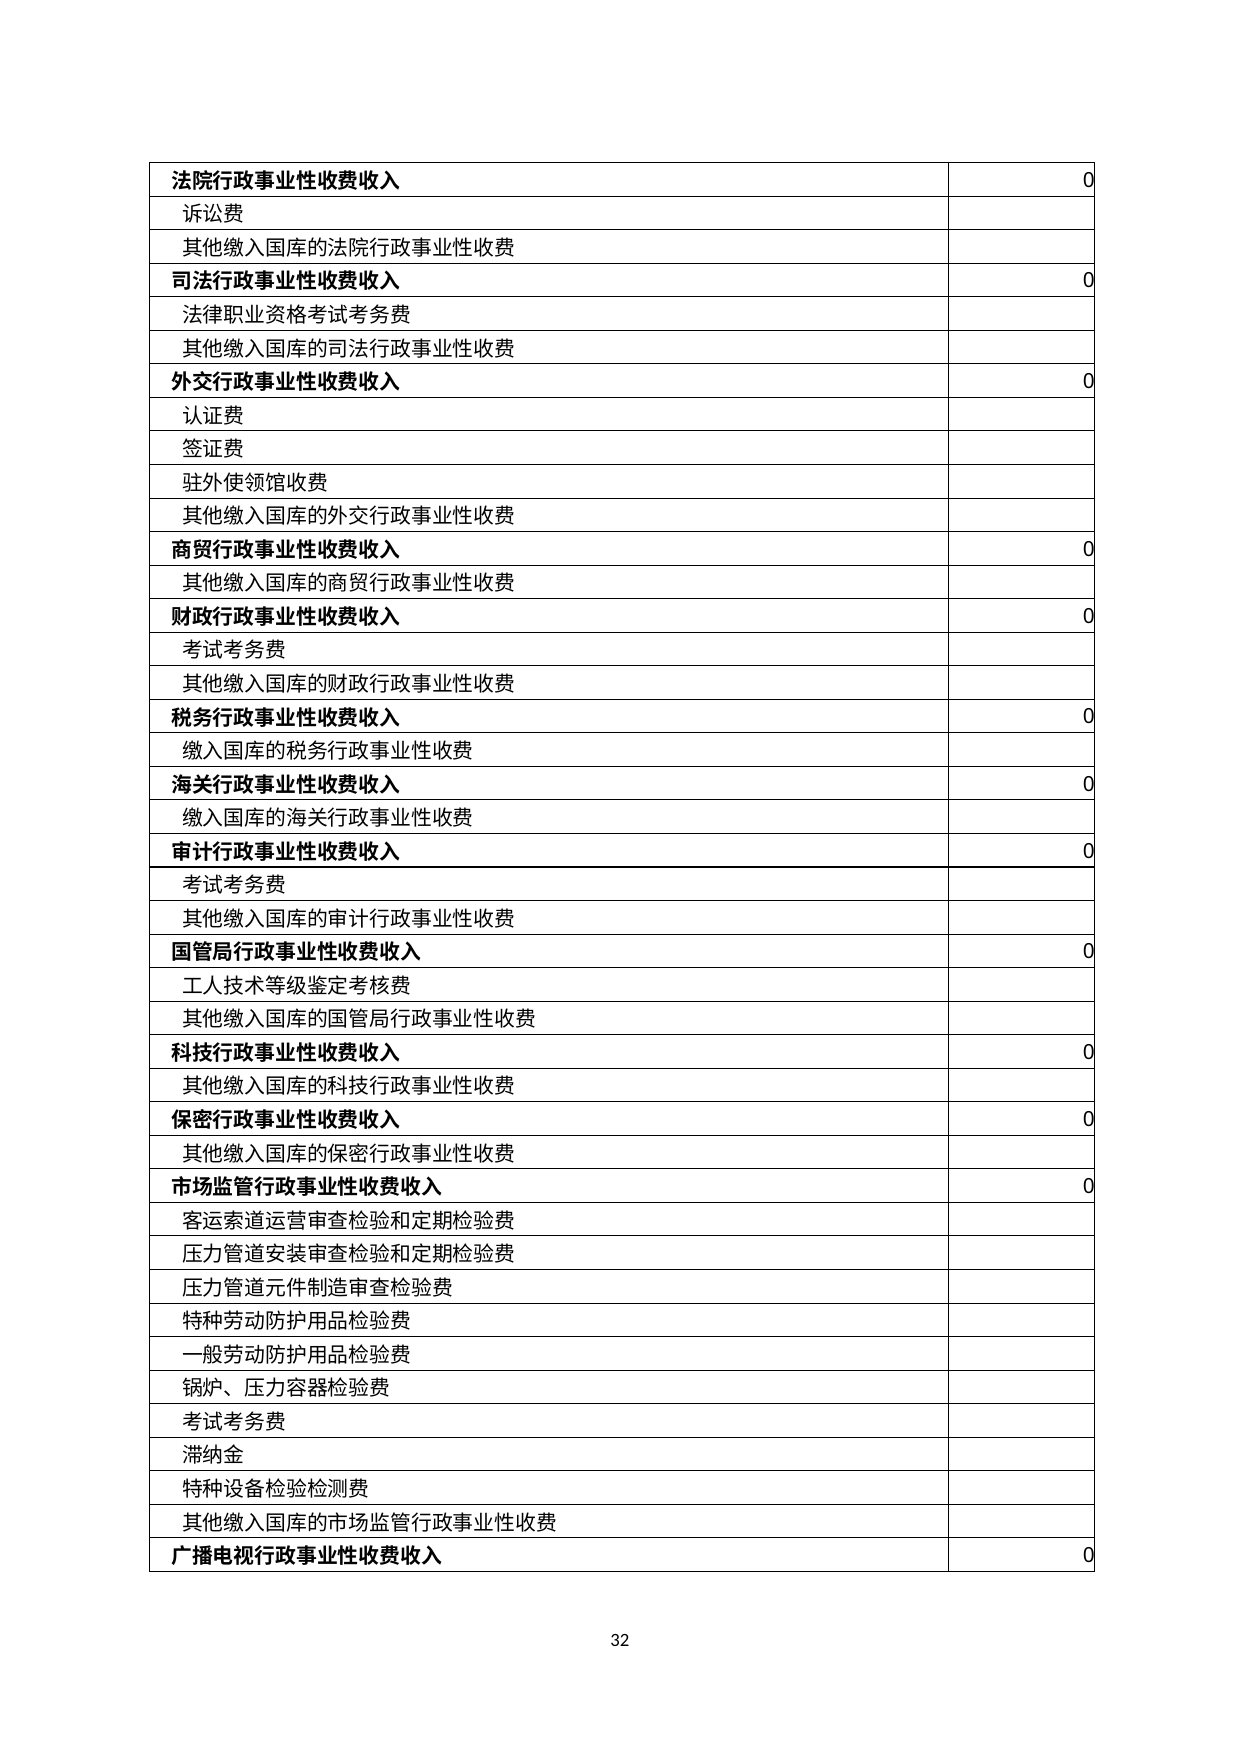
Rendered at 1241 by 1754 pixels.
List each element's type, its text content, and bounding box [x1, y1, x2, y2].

table_cell [949, 800, 1094, 833]
table_cell [949, 968, 1094, 1001]
table_cell 商贸行政事业性收费收入 [150, 532, 948, 564]
table_cell 0 [949, 700, 1094, 732]
table_cell 司法行政事业性收费收入 [150, 264, 948, 296]
table_cell 其他缴入国库的市场监管行政事业性收费 [150, 1505, 948, 1537]
table_cell [949, 465, 1094, 497]
table_cell [949, 733, 1094, 766]
table_cell 0 [949, 1538, 1094, 1571]
table_cell 外交行政事业性收费收入 [150, 364, 948, 397]
table_cell 0 [949, 834, 1094, 866]
table_cell 0 [949, 599, 1094, 632]
table_cell [949, 1002, 1094, 1034]
table_cell [949, 398, 1094, 430]
table_cell [949, 297, 1094, 330]
table_cell [949, 1136, 1094, 1168]
table_cell 驻外使领馆收费 [150, 465, 948, 497]
table_cell 特种劳动防护用品检验费 [150, 1304, 948, 1336]
table_cell [949, 1438, 1094, 1470]
table_cell 其他缴入国库的商贸行政事业性收费 [150, 566, 948, 598]
table_cell 其他缴入国库的法院行政事业性收费 [150, 230, 948, 263]
table_cell [949, 1069, 1094, 1101]
table_cell 其他缴入国库的科技行政事业性收费 [150, 1069, 948, 1101]
table_cell 市场监管行政事业性收费收入 [150, 1169, 948, 1202]
table_cell 海关行政事业性收费收入 [150, 767, 948, 799]
table_cell 0 [949, 767, 1094, 799]
table_cell 0 [949, 1035, 1094, 1068]
table_cell 税务行政事业性收费收入 [150, 700, 948, 732]
table_cell [949, 868, 1094, 900]
table_cell 0 [949, 364, 1094, 397]
table_cell 保密行政事业性收费收入 [150, 1102, 948, 1135]
table_cell [949, 197, 1094, 229]
table_cell [949, 1471, 1094, 1504]
table_cell [949, 1236, 1094, 1269]
table_cell 考试考务费 [150, 868, 948, 900]
table_cell [949, 1371, 1094, 1403]
table_cell 客运索道运营审查检验和定期检验费 [150, 1203, 948, 1235]
table_cell 一般劳动防护用品检验费 [150, 1337, 948, 1369]
table_cell 特种设备检验检测费 [150, 1471, 948, 1504]
table_cell 财政行政事业性收费收入 [150, 599, 948, 632]
table_cell 锅炉、压力容器检验费 [150, 1371, 948, 1403]
table_cell 认证费 [150, 398, 948, 430]
table_cell [949, 1203, 1094, 1235]
table_cell 考试考务费 [150, 1404, 948, 1437]
table_cell 工人技术等级鉴定考核费 [150, 968, 948, 1001]
table_cell 0 [949, 532, 1094, 564]
table_cell 其他缴入国库的财政行政事业性收费 [150, 666, 948, 699]
table_cell [949, 633, 1094, 665]
table_cell [949, 1337, 1094, 1369]
table_cell [949, 1404, 1094, 1437]
table_cell [949, 1270, 1094, 1302]
table_cell 广播电视行政事业性收费收入 [150, 1538, 948, 1571]
table_cell 压力管道元件制造审查检验费 [150, 1270, 948, 1302]
table_cell [949, 1505, 1094, 1537]
table_cell [949, 901, 1094, 933]
table_cell [949, 499, 1094, 531]
table_cell 国管局行政事业性收费收入 [150, 935, 948, 967]
table_cell 其他缴入国库的司法行政事业性收费 [150, 331, 948, 363]
table_cell 其他缴入国库的审计行政事业性收费 [150, 901, 948, 933]
table_cell 缴入国库的海关行政事业性收费 [150, 800, 948, 833]
table_cell 0 [949, 264, 1094, 296]
table_cell [949, 1304, 1094, 1336]
table_cell 其他缴入国库的国管局行政事业性收费 [150, 1002, 948, 1034]
table_cell [949, 230, 1094, 263]
table_cell [949, 566, 1094, 598]
table_cell 其他缴入国库的外交行政事业性收费 [150, 499, 948, 531]
table_cell 考试考务费 [150, 633, 948, 665]
table_cell [949, 666, 1094, 699]
table_cell 0 [949, 163, 1094, 196]
table_cell 其他缴入国库的保密行政事业性收费 [150, 1136, 948, 1168]
table_cell 科技行政事业性收费收入 [150, 1035, 948, 1068]
table_cell 压力管道安装审查检验和定期检验费 [150, 1236, 948, 1269]
table_cell 缴入国库的税务行政事业性收费 [150, 733, 948, 766]
table_cell [949, 331, 1094, 363]
table_cell 法律职业资格考试考务费 [150, 297, 948, 330]
table_cell 签证费 [150, 431, 948, 464]
table_cell 0 [949, 935, 1094, 967]
table_cell 诉讼费 [150, 197, 948, 229]
table_cell 审计行政事业性收费收入 [150, 834, 948, 866]
table_cell 滞纳金 [150, 1438, 948, 1470]
table_cell 法院行政事业性收费收入 [150, 163, 948, 196]
table_cell 0 [949, 1102, 1094, 1135]
table_cell [949, 431, 1094, 464]
table_cell 0 [949, 1169, 1094, 1202]
